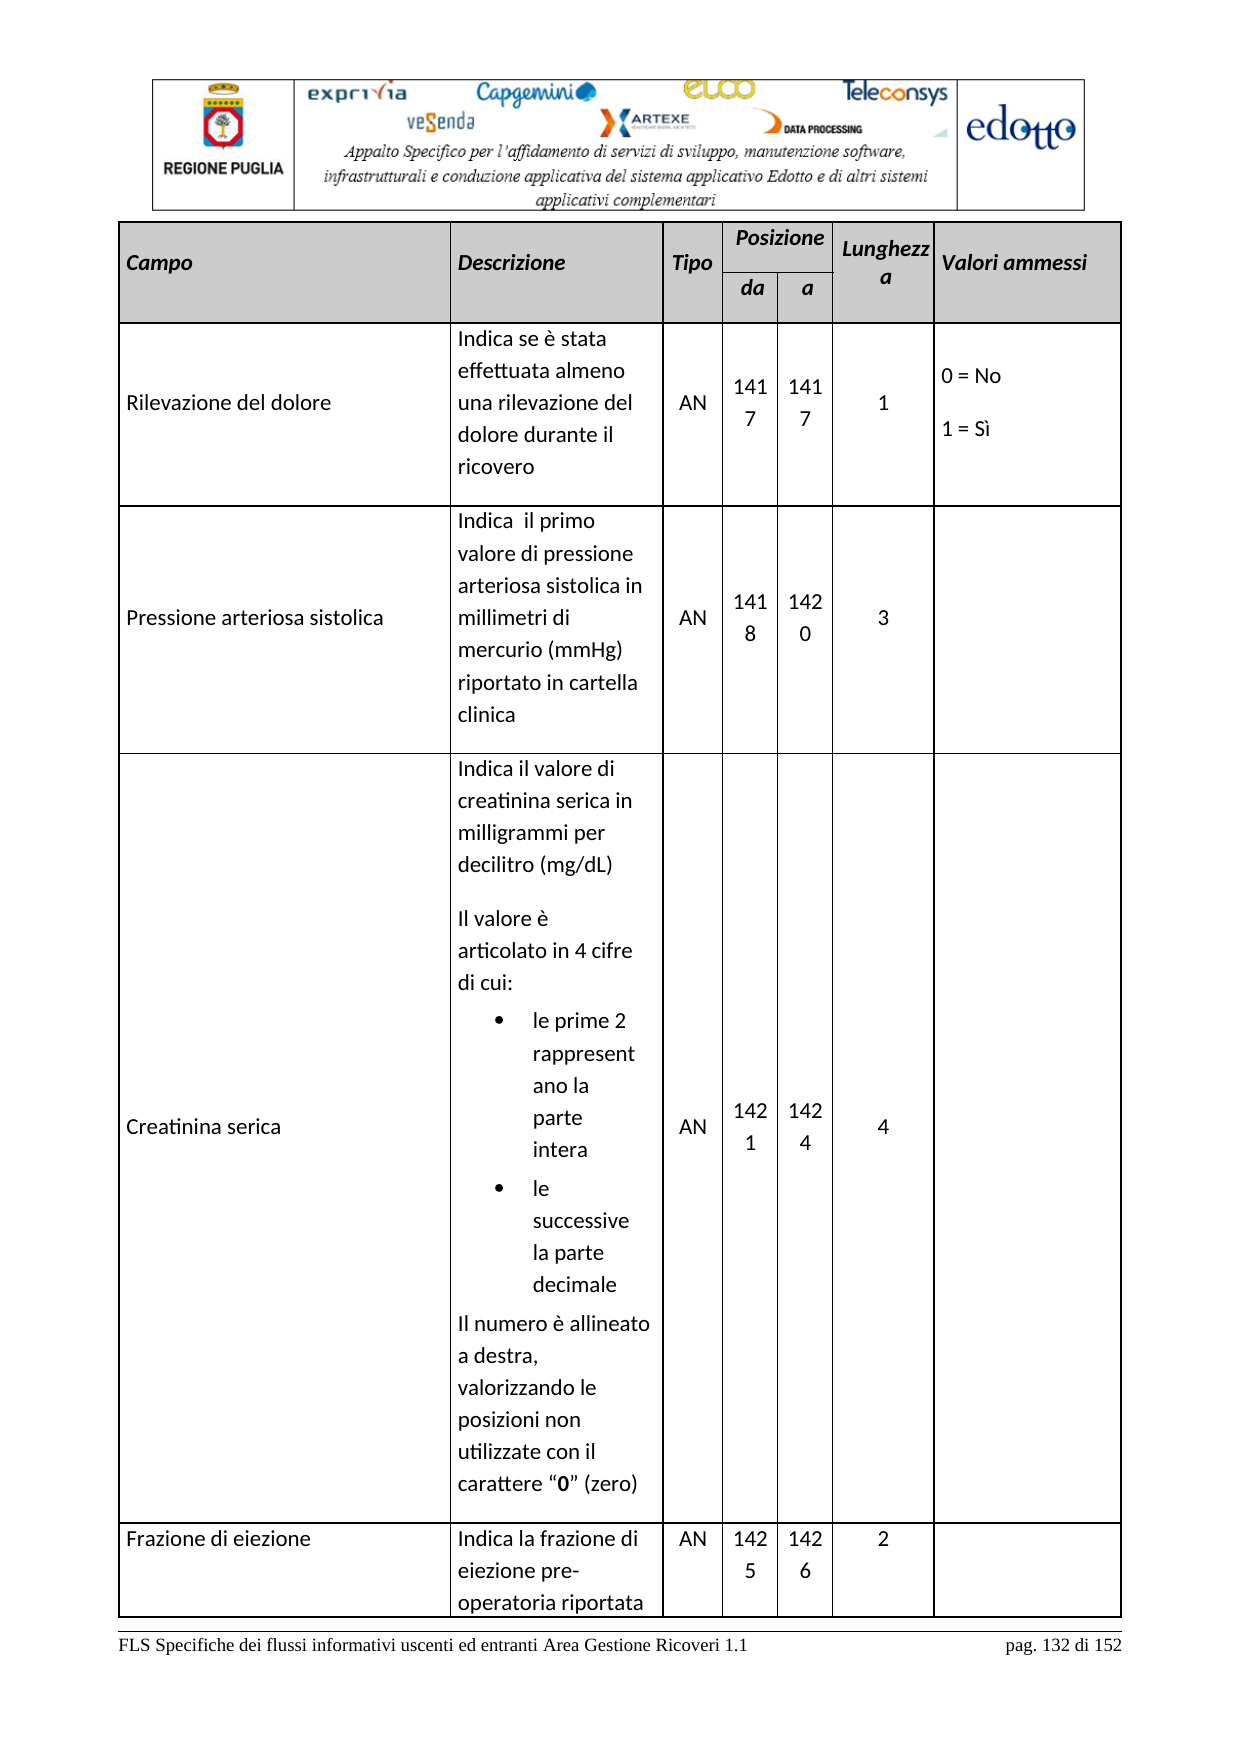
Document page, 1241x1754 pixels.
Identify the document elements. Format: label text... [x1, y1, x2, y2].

table_header Tipo [664, 223, 722, 322]
table_header Campo [120, 223, 450, 322]
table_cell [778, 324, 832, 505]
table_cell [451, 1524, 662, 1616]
table_header Valori ammessi [935, 223, 1120, 322]
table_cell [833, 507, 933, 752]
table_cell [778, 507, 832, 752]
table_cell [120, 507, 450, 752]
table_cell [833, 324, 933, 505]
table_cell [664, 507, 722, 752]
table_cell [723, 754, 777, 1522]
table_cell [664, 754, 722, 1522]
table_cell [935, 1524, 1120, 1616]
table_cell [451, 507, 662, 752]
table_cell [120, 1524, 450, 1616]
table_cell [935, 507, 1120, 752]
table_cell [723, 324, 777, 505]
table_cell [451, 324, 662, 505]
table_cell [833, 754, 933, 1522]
table_cell da [723, 273, 777, 322]
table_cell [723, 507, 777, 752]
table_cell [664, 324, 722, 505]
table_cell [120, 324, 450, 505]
table_header Descrizione [451, 223, 662, 322]
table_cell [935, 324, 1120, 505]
table_header Lunghezza [833, 223, 933, 322]
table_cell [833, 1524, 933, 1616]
picture [147, 73, 1093, 218]
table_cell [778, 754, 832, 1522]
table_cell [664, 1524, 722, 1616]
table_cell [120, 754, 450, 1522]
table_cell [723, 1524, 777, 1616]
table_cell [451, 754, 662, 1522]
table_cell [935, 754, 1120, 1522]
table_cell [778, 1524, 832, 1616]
table_cell a [778, 273, 832, 322]
table_header Posizione [723, 223, 832, 272]
